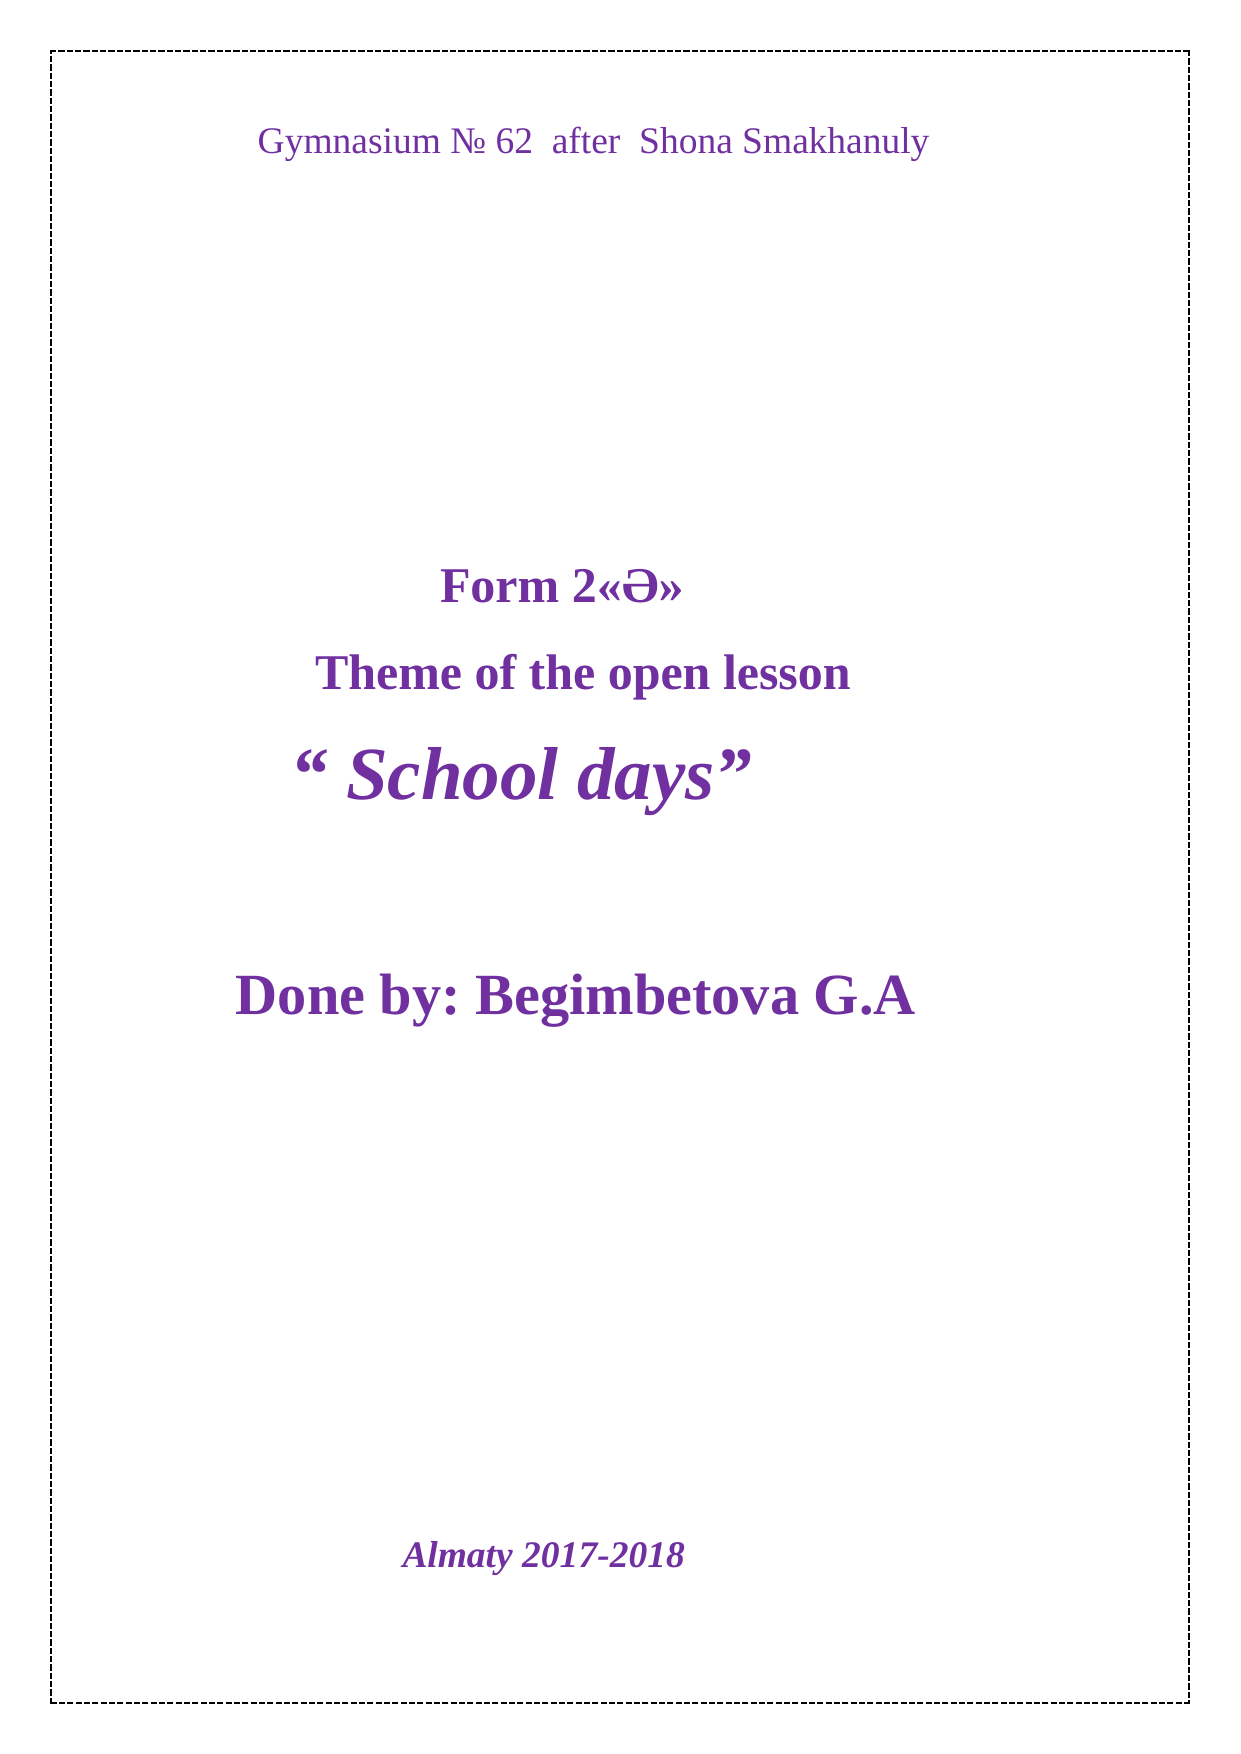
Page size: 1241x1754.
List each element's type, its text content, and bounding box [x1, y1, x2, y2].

text Theme of the open lesson [177, 643, 1152, 700]
text Almaty 2017-2018 [177, 1533, 1152, 1576]
text Gymnasium № 62 after Shona Smakhanuly [177, 118, 1152, 161]
text Form 2«Ә» [177, 556, 1152, 613]
text “ School days” [177, 729, 1152, 816]
text Done by: Begimbetova G.A [177, 960, 1152, 1027]
